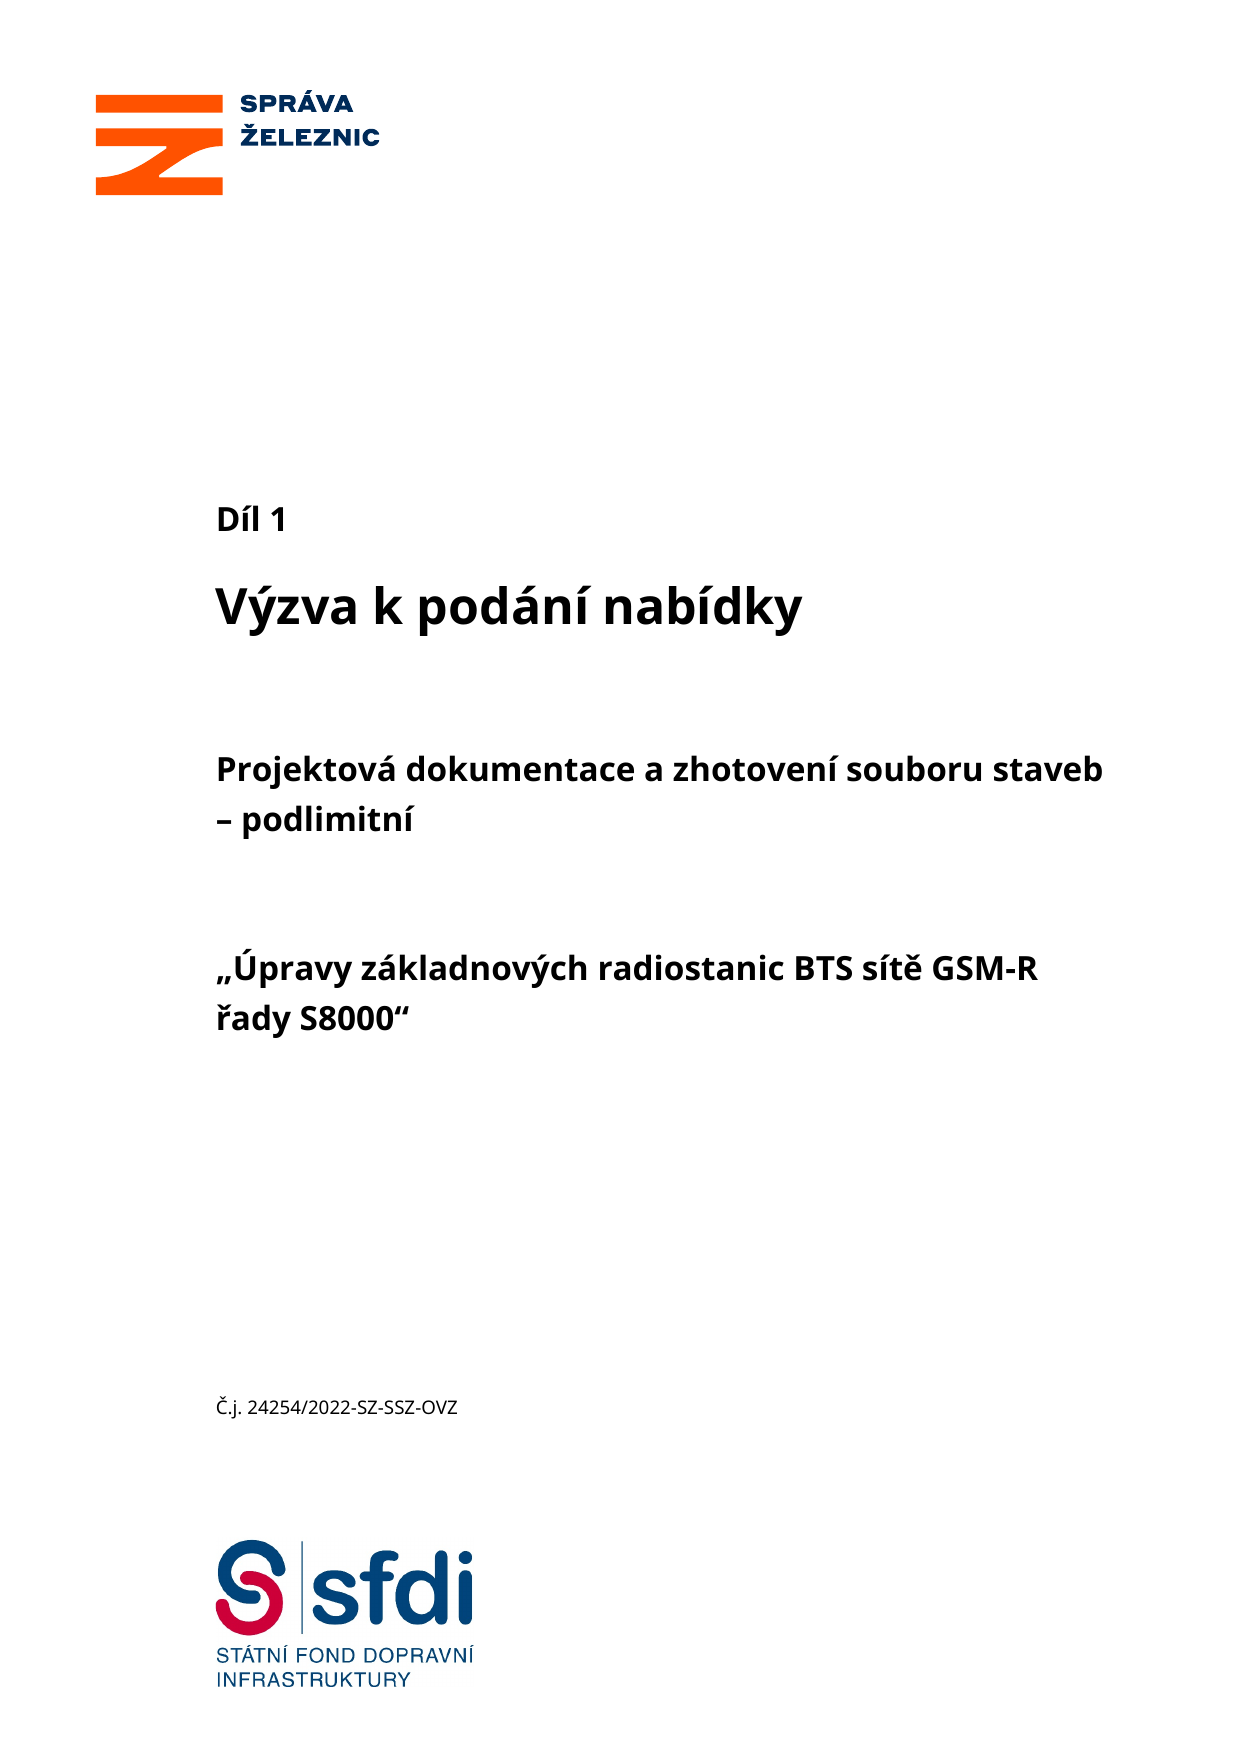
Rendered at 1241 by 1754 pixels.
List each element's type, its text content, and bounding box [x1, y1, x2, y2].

text „Úpravy základnových radiostanic BTS sítě GSM-R řady S8000“ [216, 945, 1122, 1041]
text Projektová dokumentace a zhotovení souboru staveb – podlimitní [216, 746, 1122, 841]
picture [215, 1537, 474, 1687]
text Výzva k podání nabídky [216, 571, 1122, 639]
text Díl 1 [216, 496, 1122, 541]
list Č.j. 24254/2022-SZ-SSZ-OVZ [216, 1394, 1122, 1420]
